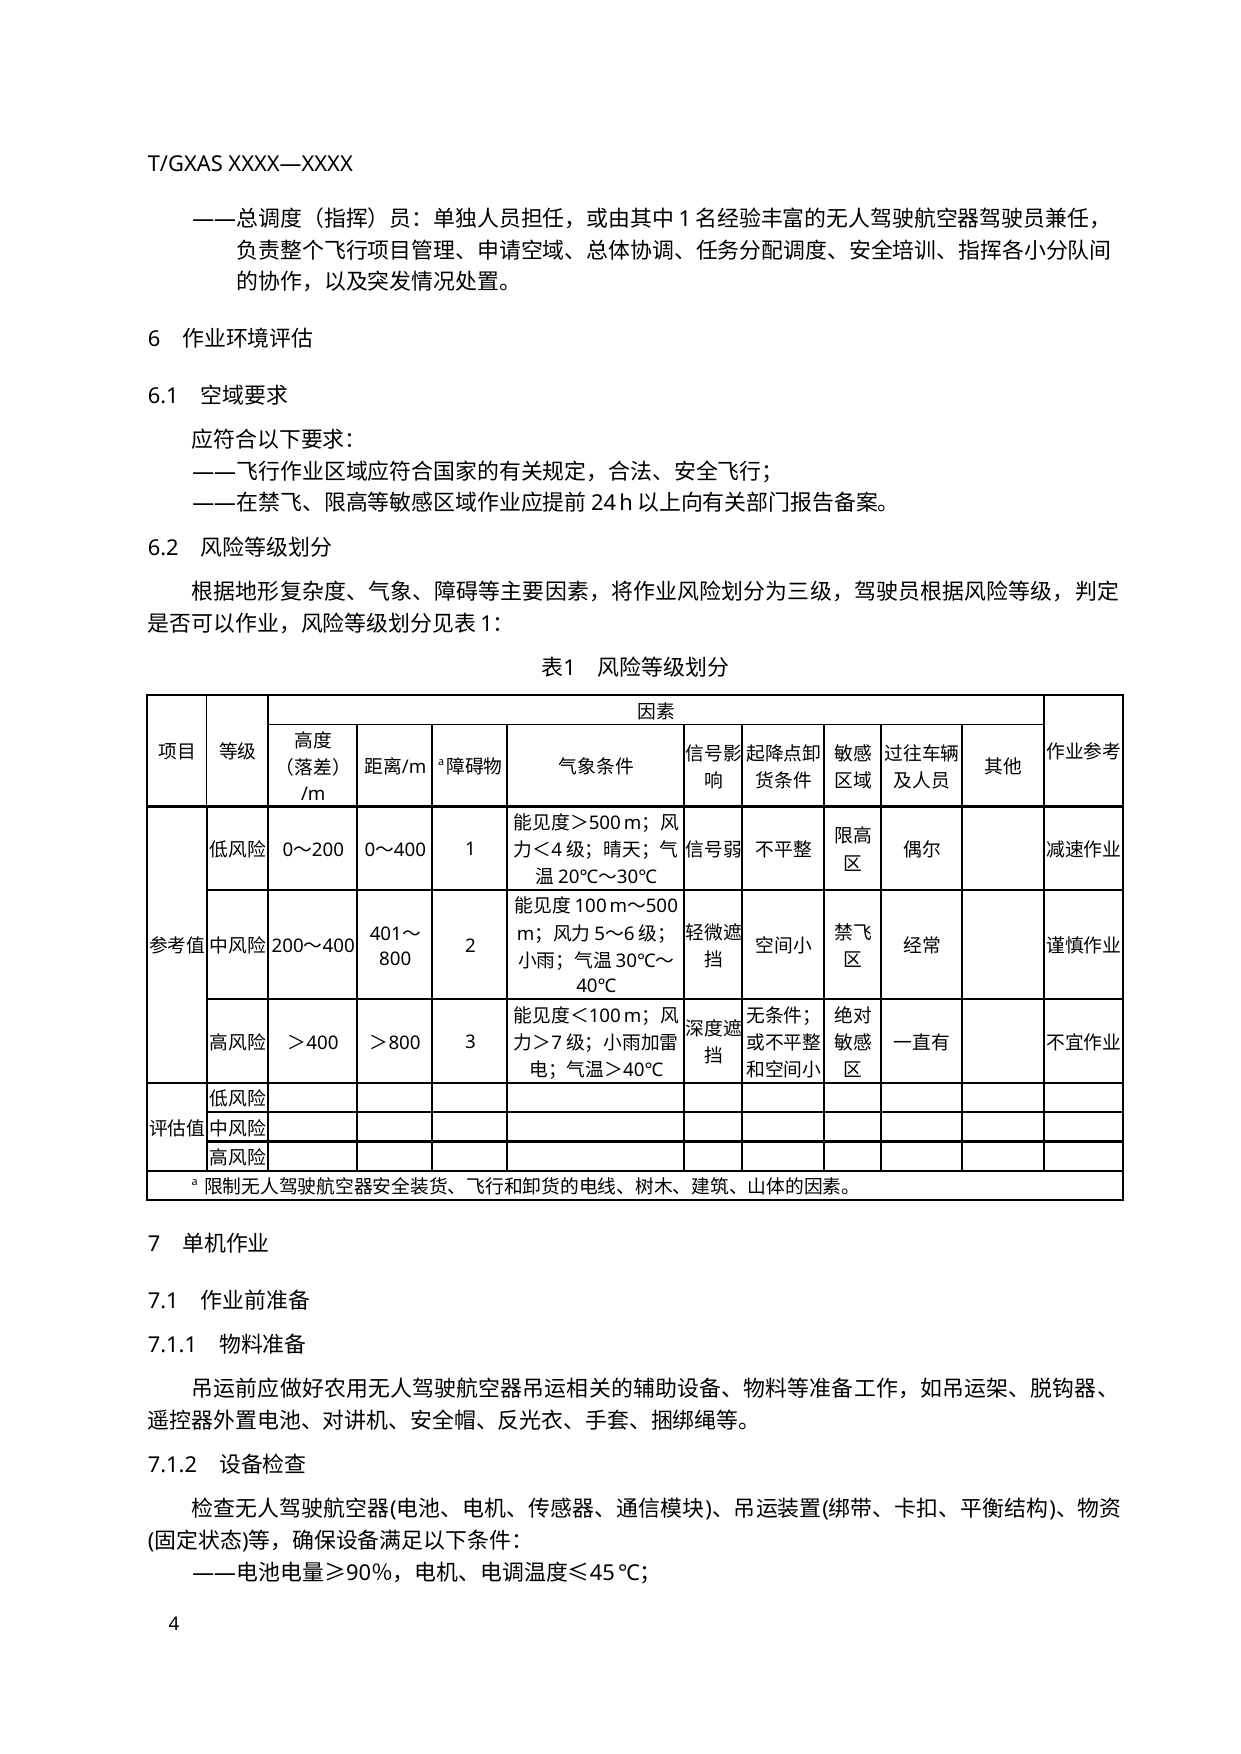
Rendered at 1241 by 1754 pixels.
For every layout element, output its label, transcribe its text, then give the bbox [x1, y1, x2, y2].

text 飞行作业区域应符合国家的有关规定，合法、安全飞行； [192, 454, 1122, 485]
text 在禁飞、限高等敏感区域作业应提前24 h以上向有关部门报告备案。 [192, 485, 1122, 517]
table_cell [433, 1143, 506, 1170]
text 设备检查 [148, 1447, 1122, 1479]
table_cell 0～400 [358, 808, 431, 889]
table_cell [269, 1113, 356, 1140]
table_header 因素 [269, 696, 1043, 723]
table_cell 0～200 [269, 808, 356, 889]
table_header 项目 [148, 696, 206, 805]
table_cell [882, 1113, 961, 1140]
table_cell 过往车辆及人员 [882, 725, 961, 805]
table_cell [963, 808, 1043, 889]
table_cell [508, 1143, 683, 1170]
table_cell [433, 1084, 506, 1111]
text 空域要求 [148, 378, 1122, 409]
table_cell [743, 1143, 823, 1170]
text 风险等级划分 [148, 530, 1122, 561]
table_cell 能见度100 m～500 m；风力5～6级；小雨；气温30℃～40℃ [508, 891, 683, 998]
table_cell 能见度＞500 m；风力＜4级；晴天；气温20℃～30℃ [508, 808, 683, 889]
table_cell 起降点卸货条件 [743, 725, 823, 805]
table_cell 敏感区域 [825, 725, 880, 805]
table_cell [963, 1143, 1043, 1170]
table_cell [1045, 1143, 1122, 1170]
text 风险等级划分 [148, 650, 1122, 682]
table_cell 经常 [882, 891, 961, 998]
table_cell [685, 1113, 741, 1140]
table_cell [1045, 1113, 1122, 1140]
table_cell [269, 1143, 356, 1170]
text 作业前准备 [148, 1283, 1122, 1314]
table_cell 轻微遮挡 [685, 891, 741, 998]
table_cell 中风险 [208, 891, 267, 998]
text 作业环境评估 [148, 321, 1122, 353]
table_cell [269, 1084, 356, 1111]
text 应符合以下要求： [148, 422, 1122, 454]
table_cell 禁飞区 [825, 891, 880, 998]
table_cell 200～400 [269, 891, 356, 998]
text 根据地形复杂度、气象、障碍等主要因素，将作业风险划分为三级，驾驶员根据风险等级，判定是否可以作业，风险等级划分见表1： [148, 574, 1122, 637]
table_cell [508, 1084, 683, 1111]
table_cell ＞800 [358, 1000, 431, 1082]
text 总调度（指挥）员：单独人员担任，或由其中1名经验丰富的无人驾驶航空器驾驶员兼任，负责整个飞行项目管理、申请空域、总体协调、任务分配调度、安全培训、指挥各小分队间的协作，以及突发情况处置。 [192, 201, 1122, 296]
table_cell [685, 1084, 741, 1111]
table_cell 绝对敏感区 [825, 1000, 880, 1082]
text 吊运前应做好农用无人驾驶航空器吊运相关的辅助设备、物料等准备工作，如吊运架、脱钩器、遥控器外置电池、对讲机、安全帽、反光衣、手套、捆绑绳等。 [148, 1371, 1122, 1435]
table_cell [358, 1113, 431, 1140]
table_cell 气象条件 [508, 725, 683, 805]
table_cell 偶尔 [882, 808, 961, 889]
table_cell [825, 1084, 880, 1111]
table_cell 其他 [963, 725, 1043, 805]
table_cell 中风险 [208, 1113, 267, 1140]
table_cell 深度遮挡 [685, 1000, 741, 1082]
text 物料准备 [148, 1327, 1122, 1359]
table_cell [963, 1000, 1043, 1082]
table_cell a障碍物 [433, 725, 506, 805]
table_cell 1 [433, 808, 506, 889]
table_cell 401～800 [358, 891, 431, 998]
table_cell 参考值 [148, 808, 206, 1082]
table_cell [882, 1143, 961, 1170]
table_cell [1045, 1084, 1122, 1111]
table_header 等级 [207, 696, 267, 805]
table_cell 信号弱 [685, 808, 741, 889]
text 检查无人驾驶航空器(电池、电机、传感器、通信模块)、吊运装置(绑带、卡扣、平衡结构)、物资(固定状态)等，确保设备满足以下条件： [148, 1491, 1122, 1555]
table_cell 距离/m [358, 725, 431, 805]
table_cell 限高区 [825, 808, 880, 889]
table_cell 谨慎作业 [1045, 891, 1122, 998]
table_cell [433, 1113, 506, 1140]
text 单机作业 [148, 1226, 1122, 1258]
table_cell [743, 1084, 823, 1111]
table_cell [882, 1084, 961, 1111]
table_cell 评估值 [148, 1084, 206, 1170]
table_cell 高风险 [208, 1143, 267, 1170]
table_cell [825, 1113, 880, 1140]
table_cell 减速作业 [1045, 808, 1122, 889]
table_cell 低风险 [208, 808, 267, 889]
table_cell 一直有 [882, 1000, 961, 1082]
table_cell [963, 1113, 1043, 1140]
table_cell [825, 1143, 880, 1170]
text 电池电量≥90％，电机、电调温度≤45 ℃； [192, 1555, 1122, 1587]
table_cell 高风险 [208, 1000, 267, 1082]
table_cell [358, 1084, 431, 1111]
table_header 作业参考 [1045, 696, 1122, 805]
table_cell [743, 1113, 823, 1140]
table_cell [358, 1143, 431, 1170]
table_cell 3 [433, 1000, 506, 1082]
table_cell 限制无人驾驶航空器安全装货、飞行和卸货的电线、树木、建筑、山体的因素。 [148, 1172, 1122, 1199]
table_cell 高度 （落差） /m [269, 725, 356, 805]
table_cell 空间小 [743, 891, 823, 998]
table_cell [508, 1113, 683, 1140]
table_cell 不宜作业 [1045, 1000, 1122, 1082]
table_cell [963, 891, 1043, 998]
table_cell 无条件；或不平整和空间小 [743, 1000, 823, 1082]
table_cell 2 [433, 891, 506, 998]
table_cell 信号影响 [685, 725, 741, 805]
table_cell ＞400 [269, 1000, 356, 1082]
table_cell 低风险 [208, 1084, 267, 1111]
table_cell [685, 1143, 741, 1170]
table_cell 能见度＜100 m；风力＞7级；小雨加雷电；气温＞40℃ [508, 1000, 683, 1082]
table_cell 不平整 [743, 808, 823, 889]
table_cell [963, 1084, 1043, 1111]
